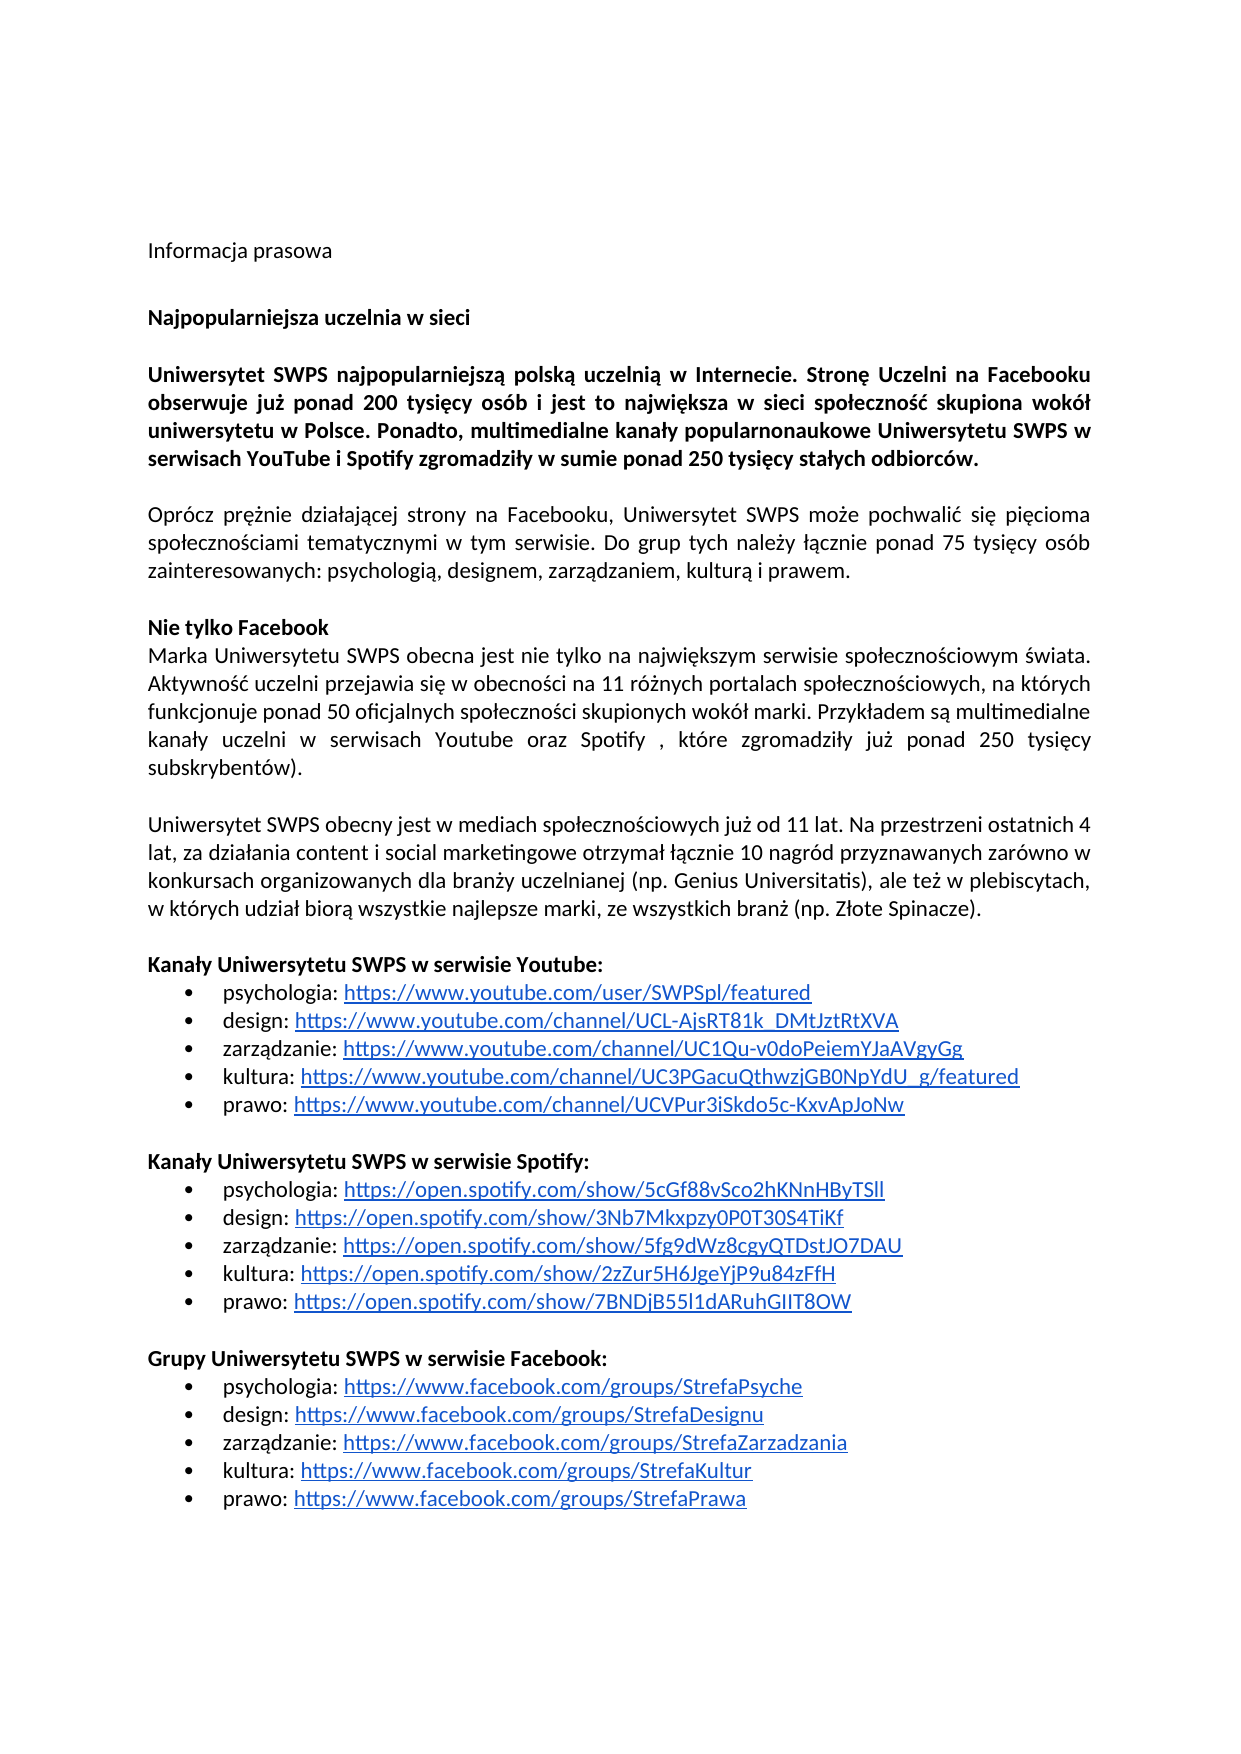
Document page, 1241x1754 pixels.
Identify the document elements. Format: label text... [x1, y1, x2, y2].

list prawo: https://www.facebook.com/groups/StrefaPrawa [185, 1484, 1092, 1512]
list kultura: https://open.spotify.com/show/2zZur5H6JgeYjP9u84zFfH [185, 1259, 1092, 1287]
list prawo: https://open.spotify.com/show/7BNDjB55l1dARuhGIIT8OW [185, 1287, 1092, 1315]
list zarządzanie: https://www.facebook.com/groups/StrefaZarzadzania [185, 1428, 1092, 1456]
list zarządzanie: https://open.spotify.com/show/5fg9dWz8cgyQTDstJO7DAU [185, 1231, 1092, 1259]
list design: https://www.facebook.com/groups/StrefaDesignu [185, 1400, 1092, 1428]
text Najpopularniejsza uczelnia w sieci [148, 303, 1092, 331]
text Oprócz prężnie działającej strony na Facebooku, Uniwersytet SWPS może pochwalić się pięcioma społecznościami tematycznymi w tym serwisie. Do grup tych należy łącznie ponad 75 tysięcy osób zainteresowanych: psychologią, designem, zarządzaniem, kulturą i prawem. [148, 472, 1092, 584]
list design: https://www.youtube.com/channel/UCL-AjsRT81k_DMtJztRtXVA [185, 1006, 1092, 1034]
text Grupy Uniwersytetu SWPS w serwisie Facebook: [148, 1344, 1092, 1372]
text Kanały Uniwersytetu SWPS w serwisie Youtube: [148, 950, 1092, 978]
list prawo: https://www.youtube.com/channel/UCVPur3iSkdo5c-KxvApJoNw [185, 1090, 1092, 1118]
list zarządzanie: https://www.youtube.com/channel/UC1Qu-v0doPeiemYJaAVgyGg [185, 1034, 1092, 1062]
text Kanały Uniwersytetu SWPS w serwisie Spotify: [148, 1147, 1092, 1175]
list psychologia: https://open.spotify.com/show/5cGf88vSco2hKNnHByTSll [185, 1175, 1092, 1203]
list kultura: https://www.youtube.com/channel/UC3PGacuQthwzjGB0NpYdU_g/featured [185, 1062, 1092, 1090]
text Uniwersytet SWPS obecny jest w mediach społecznościowych już od 11 lat. Na przestrzeni ostatnich 4 lat, za działania content i social marketingowe otrzymał łącznie 10 nagród przyznawanych zarówno w konkursach organizowanych dla branży uczelnianej (np. Genius Universitatis), ale też w plebiscytach, w których udział biorą wszystkie najlepsze marki, ze wszystkich branż (np. Złote Spinacze). [148, 810, 1092, 922]
list design: https://open.spotify.com/show/3Nb7Mkxpzy0P0T30S4TiKf [185, 1203, 1092, 1231]
text Informacja prasowa [148, 236, 1092, 264]
list psychologia: https://www.youtube.com/user/SWPSpl/featured [185, 978, 1092, 1006]
list psychologia: https://www.facebook.com/groups/StrefaPsyche [185, 1372, 1092, 1400]
text Nie tylko Facebook [148, 613, 1092, 641]
text Uniwersytet SWPS najpopularniejszą polską uczelnią w Internecie. Stronę Uczelni na Facebooku obserwuje już ponad 200 tysięcy osób i jest to największa w sieci społeczność skupiona wokół uniwersytetu w Polsce. Ponadto, multimedialne kanały popularnonaukowe Uniwersytetu SWPS w serwisach YouTube i Spotify zgromadziły w sumie ponad 250 tysięcy stałych odbiorców. [148, 360, 1092, 472]
text Marka Uniwersytetu SWPS obecna jest nie tylko na największym serwisie społecznościowym świata. Aktywność uczelni przejawia się w obecności na 11 różnych portalach społecznościowych, na których funkcjonuje ponad 50 oficjalnych społeczności skupionych wokół marki. Przykładem są multimedialne kanały uczelni w serwisach Youtube oraz Spotify , które zgromadziły już ponad 250 tysięcy subskrybentów). [148, 641, 1092, 781]
list kultura: https://www.facebook.com/groups/StrefaKultur [185, 1456, 1092, 1484]
